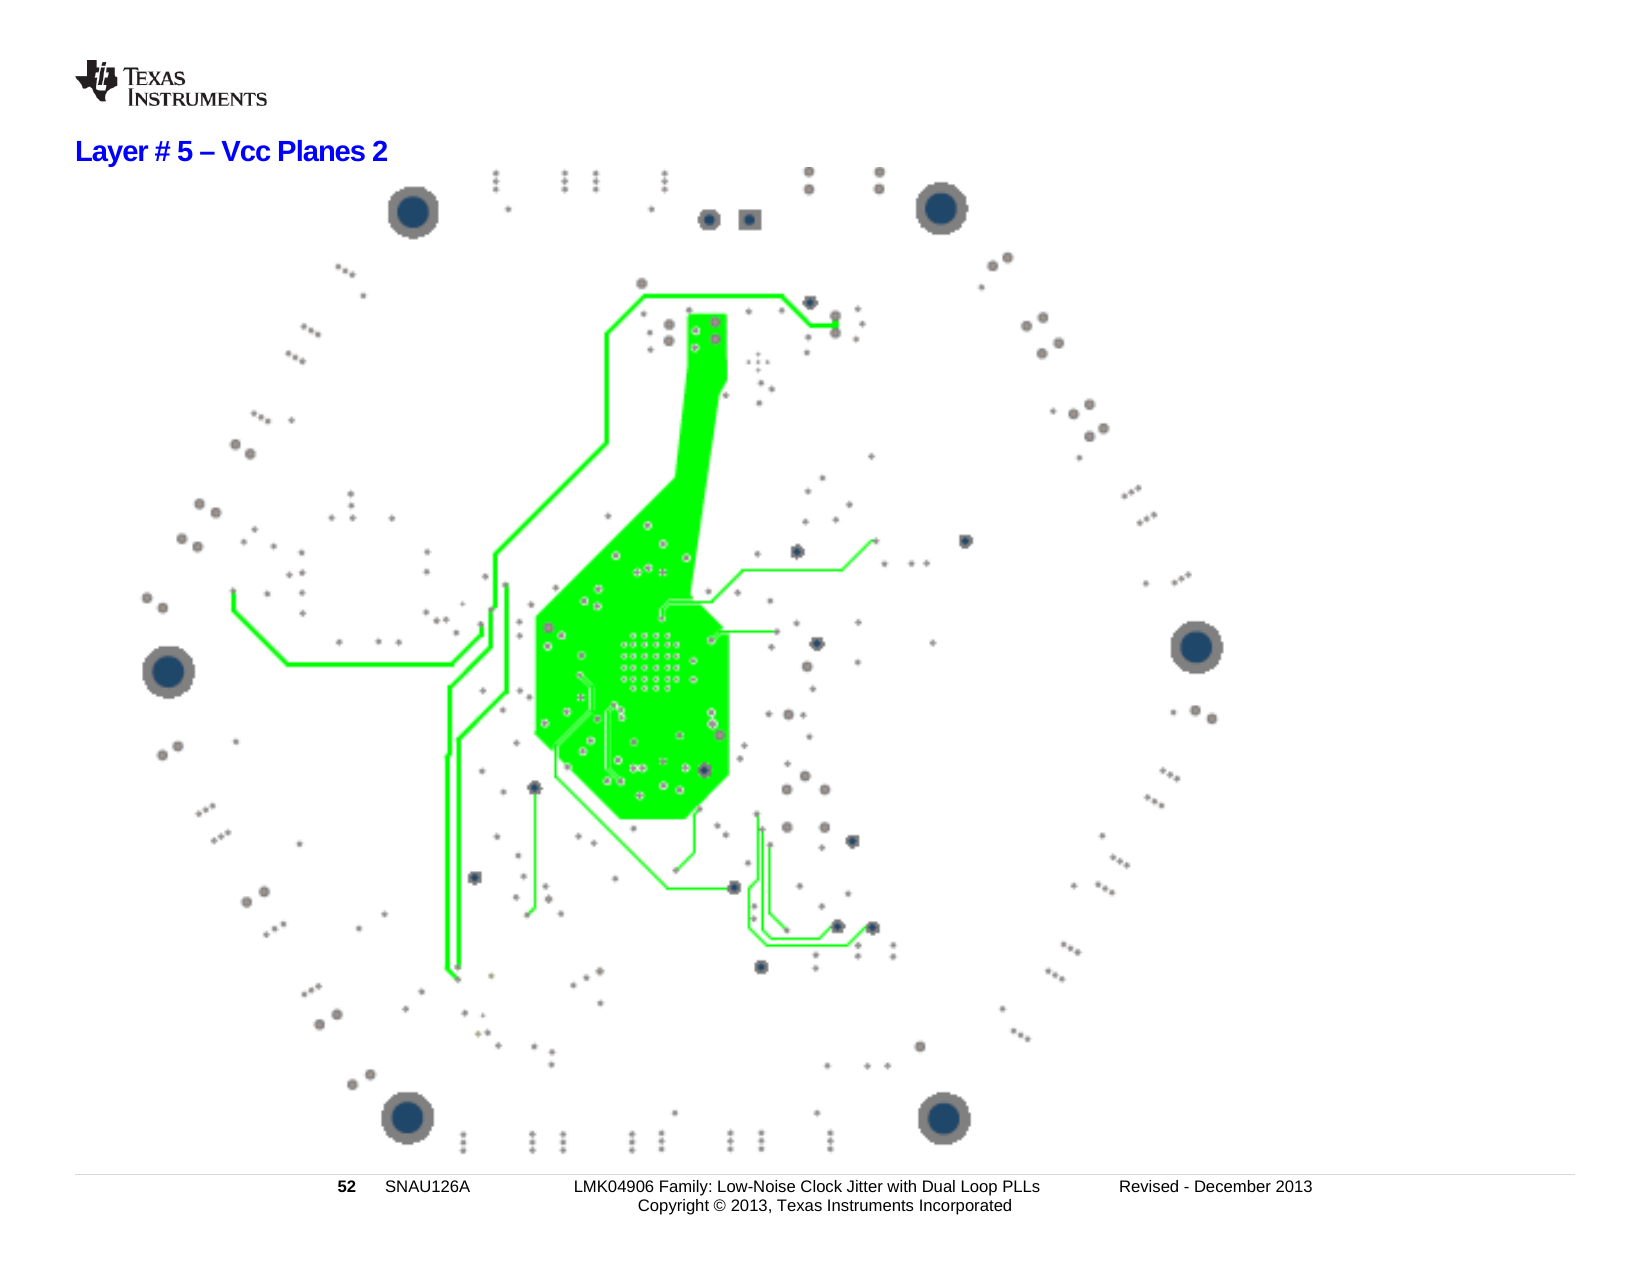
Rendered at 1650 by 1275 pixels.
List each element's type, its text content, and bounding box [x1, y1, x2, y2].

picture [75, 60, 267, 106]
subtitle Layer # 5 – Vcc Planes 2 [75, 134, 1575, 168]
